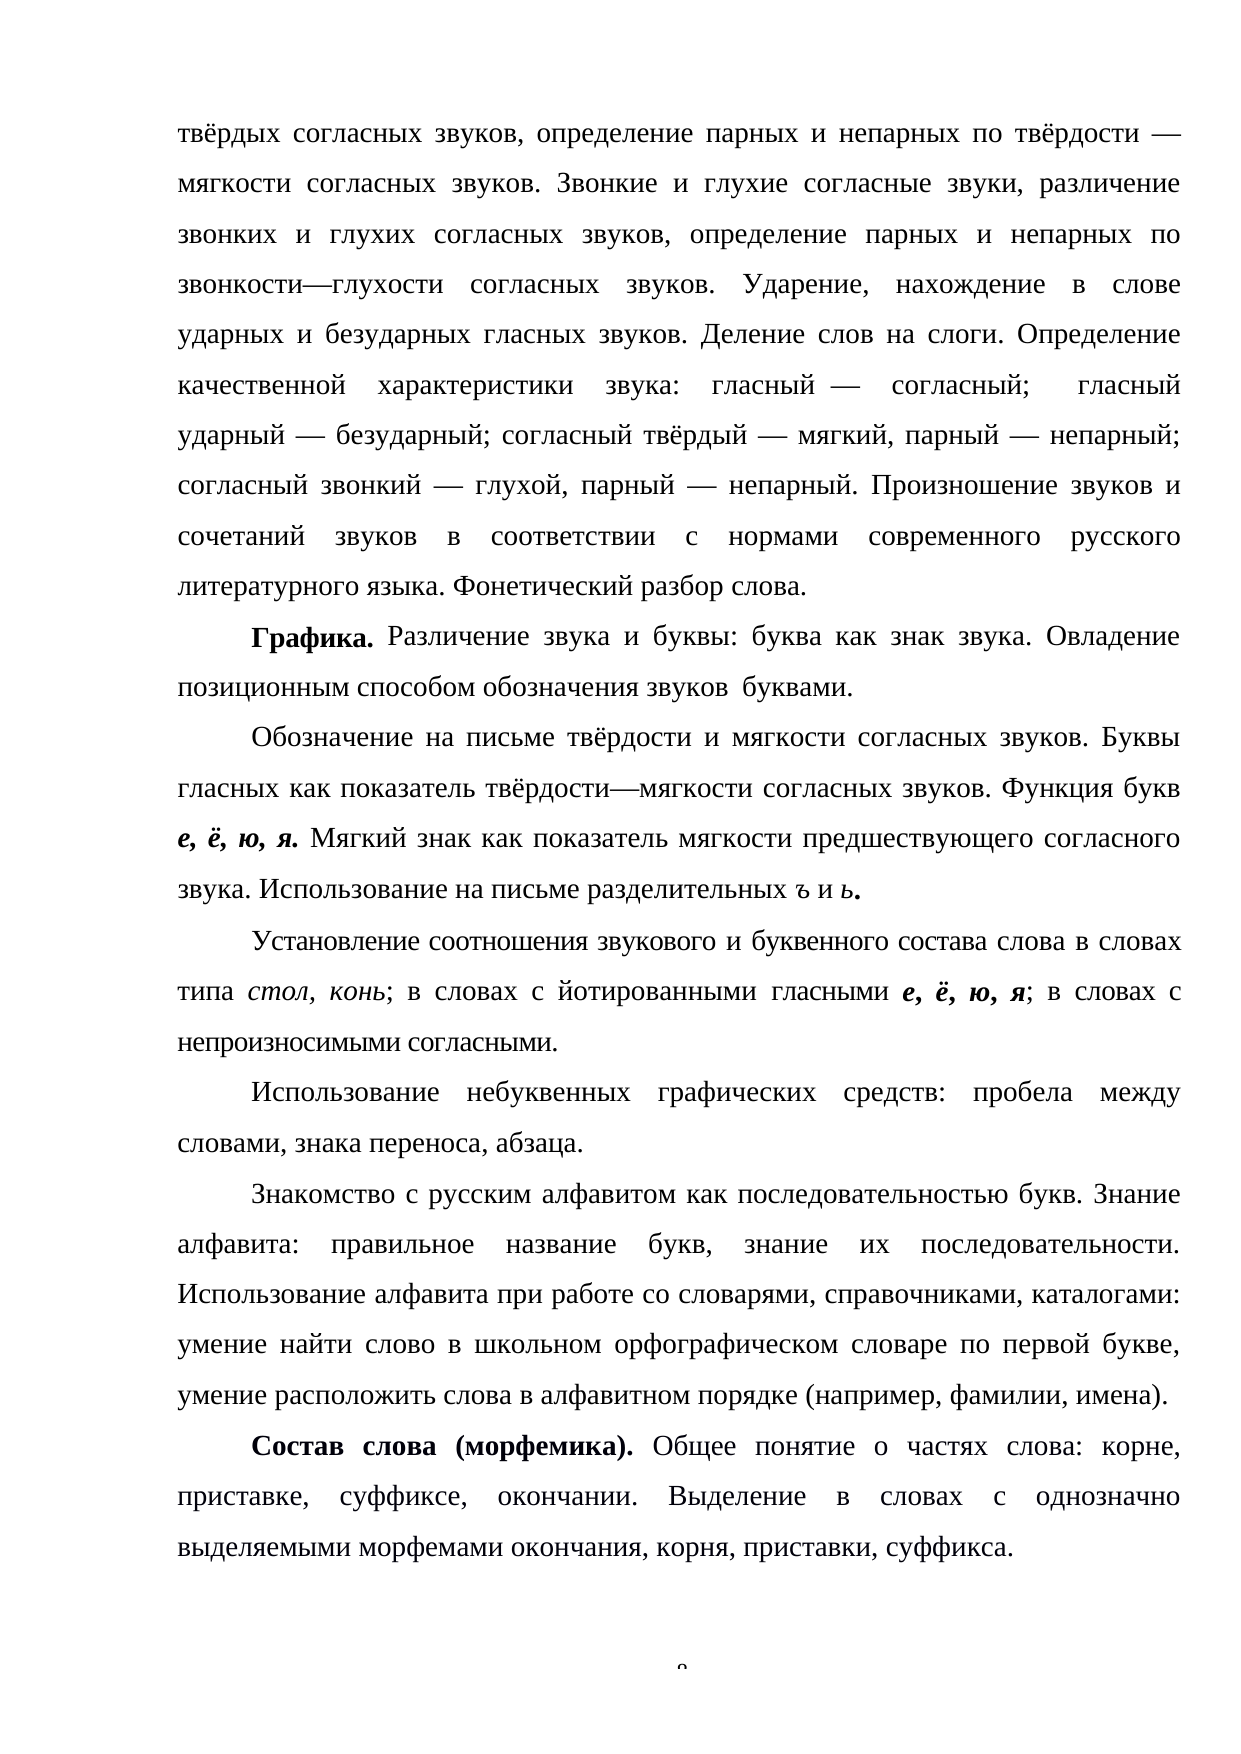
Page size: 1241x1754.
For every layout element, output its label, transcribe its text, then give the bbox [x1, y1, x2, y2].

text Обозначение на письме твёрдости и мягкости согласных звуков. Буквы гласных как показатель твёрдости—мягкости согласных звуков. Функция букв е, ё, ю, я. Мягкий знак как показатель мягкости предшествующего согласного звука. Использование на письме разделительных ъ и ь. [177, 719, 1181, 906]
text Установление соотношения звукового и буквенного состава слова в словах типа стол, конь; в словах с йотированными гласными е, ё, ю, я; в словах с непроизносимыми согласными. [177, 923, 1182, 1058]
text Знакомство с русским алфавитом как последовательностью букв. Знание алфавита: правильное название букв, знание их последовательности. Использование алфавита при работе со словарями, справочниками, каталогами: умение найти слово в школьном орфографическом словаре по первой букве, умение расположить слова в алфавитном порядке (например, фамилии, имена). [177, 1176, 1181, 1411]
text Графика. Различение звука и буквы: буква как знак звука. Овладение позиционным способом обозначения звуков буквами. [177, 618, 1181, 702]
text твёрдых согласных звуков, определение парных и непарных по твёрдости — мягкости согласных звуков. Звонкие и глухие согласные звуки, различение звонких и глухих согласных звуков, определение парных и непарных по звонкости—глухости согласных звуков. Ударение, нахождение в слове ударных и безударных гласных звуков. Деление слов на слоги. Определение качественной характеристики звука: гласный — согласный; гласный ударный — безударный; согласный твёрдый — мягкий, парный — непарный; согласный звонкий — глухой, парный — непарный. Произношение звуков и сочетаний звуков в соответствии с нормами современного русского литературного языка. Фонетический разбор слова. [177, 115, 1182, 602]
text Использование небуквенных графических средств: пробела между словами, знака переноса, абзаца. [177, 1074, 1182, 1158]
text Состав слова (морфемика). Общее понятие о частях слова: корне, приставке, суффиксе, окончании. Выделение в словах с однозначно выделяемыми морфемами окончания, корня, приставки, суффикса. [177, 1428, 1182, 1562]
